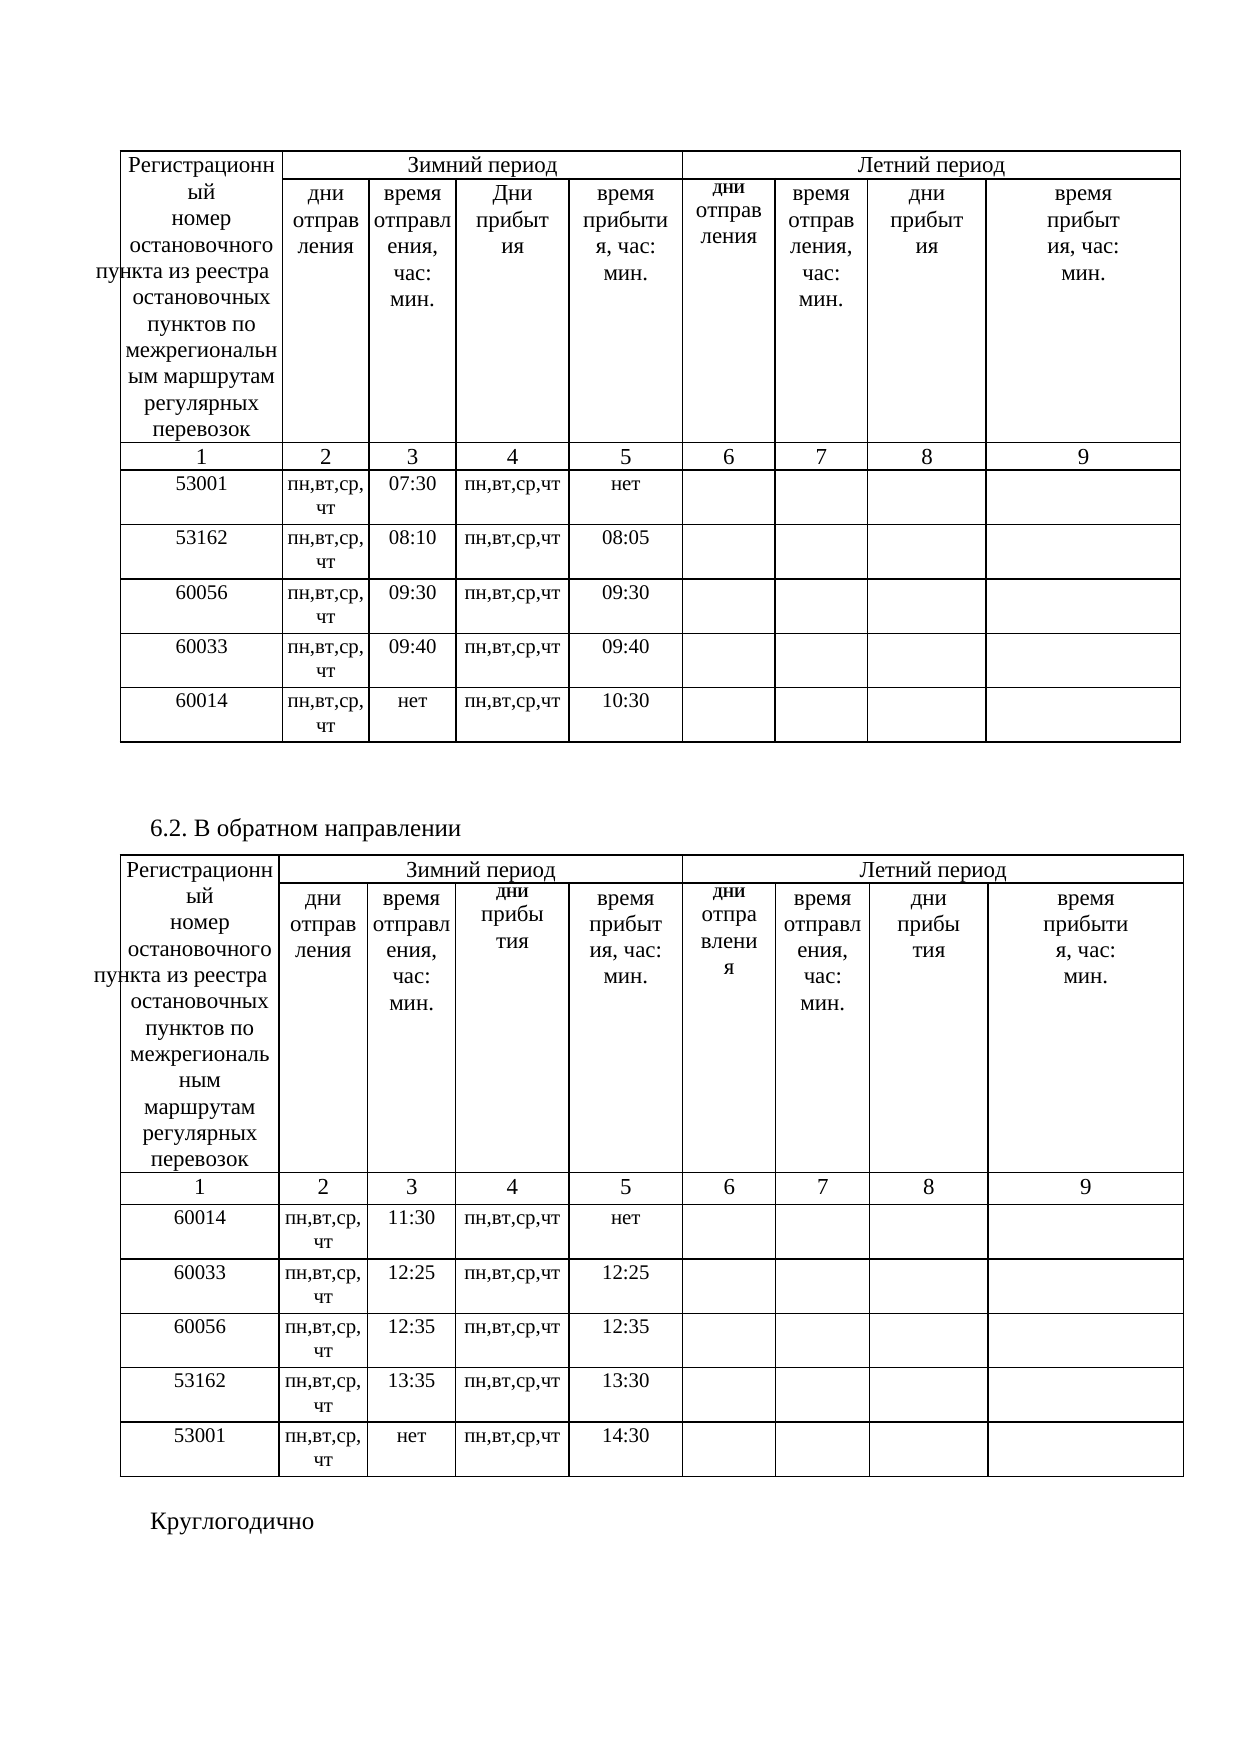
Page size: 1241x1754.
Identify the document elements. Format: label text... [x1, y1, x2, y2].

table_header Зимний период [283, 152, 682, 178]
table_cell 60014 [121, 1205, 278, 1258]
table_cell 5 [570, 443, 682, 469]
table_cell [776, 1368, 869, 1421]
table_cell 1 [121, 1173, 278, 1204]
table_cell [683, 634, 774, 687]
table_cell [683, 1368, 775, 1421]
table_cell 12:25 [368, 1260, 455, 1312]
table_cell [868, 634, 985, 687]
table_cell время прибыти я, час: мин. [989, 884, 1183, 1172]
table_cell пн,вт,ср,чт [456, 1423, 568, 1476]
table_cell пн,вт,ср,чт [457, 525, 568, 578]
table_cell время отправл ения, час: мин. [370, 180, 455, 441]
table_cell [776, 634, 867, 687]
table_cell время прибыти я, час: мин. [570, 180, 682, 441]
table_cell время отправл ения, час: мин. [776, 884, 869, 1172]
table_cell [683, 525, 774, 578]
table_cell [987, 471, 1180, 524]
table_cell 6 [683, 443, 774, 469]
table_cell 53001 [121, 471, 282, 524]
table_cell дни отправ ления [280, 884, 367, 1172]
table_cell нет [570, 1205, 682, 1258]
table_cell [868, 688, 985, 741]
table_cell 5 [570, 1173, 682, 1204]
table_cell 12:25 [570, 1260, 682, 1312]
table_cell [776, 1260, 869, 1312]
table_cell [870, 1368, 987, 1421]
table_cell 11:30 [368, 1205, 455, 1258]
table_cell [868, 525, 985, 578]
table_cell 13:30 [570, 1368, 682, 1421]
table_cell 8 [870, 1173, 987, 1204]
table_cell 4 [457, 443, 568, 469]
table_cell 2 [280, 1173, 367, 1204]
table_cell [868, 471, 985, 524]
table_cell 09:30 [370, 580, 455, 632]
table_cell пн,вт,ср,чт [280, 1423, 367, 1476]
table_cell 7 [776, 1173, 869, 1204]
table_cell 14:30 [570, 1423, 682, 1476]
table_cell пн,вт,ср,чт [283, 580, 368, 632]
table_cell 9 [987, 443, 1180, 469]
table_cell нет [570, 471, 682, 524]
table_cell [989, 1368, 1183, 1421]
table_cell 6 [683, 1173, 775, 1204]
table_cell 09:30 [570, 580, 682, 632]
table_cell [987, 525, 1180, 578]
table_cell пн,вт,ср,чт [280, 1260, 367, 1312]
table_cell дни отправ ления [283, 180, 368, 441]
table_header Регистрационный номер остановочного пункта из реестра остановочных пунктов по межрегиональным маршрутам регулярных перевозок [121, 152, 282, 441]
table_cell 2 [283, 443, 368, 469]
table_cell пн,вт,ср,чт [280, 1314, 367, 1367]
table_cell [683, 1260, 775, 1312]
table_cell 09:40 [370, 634, 455, 687]
table_cell [683, 688, 774, 741]
table_cell дни прибыт ия [868, 180, 985, 441]
table_cell время отправл ения, час: мин. [368, 884, 455, 1172]
table_cell [776, 1205, 869, 1258]
table_cell 12:35 [368, 1314, 455, 1367]
table_cell [987, 634, 1180, 687]
table_cell 53162 [121, 525, 282, 578]
table_cell [989, 1260, 1183, 1312]
table_cell 60033 [121, 1260, 278, 1312]
table_cell 8 [868, 443, 985, 469]
table_cell ДНИ прибы тия [456, 884, 568, 1172]
table_cell [776, 688, 867, 741]
table_cell пн,вт,ср,чт [283, 525, 368, 578]
table_header Летний период [683, 856, 1183, 882]
table_cell 07:30 [370, 471, 455, 524]
table_cell 53162 [121, 1368, 278, 1421]
table_cell время отправ ления, час: мин. [776, 180, 867, 441]
table_cell [683, 471, 774, 524]
table_cell пн,вт,ср,чт [280, 1205, 367, 1258]
table_cell 10:30 [570, 688, 682, 741]
table_cell [683, 1205, 775, 1258]
table_cell 08:05 [570, 525, 682, 578]
table_cell [989, 1314, 1183, 1367]
table_cell [870, 1314, 987, 1367]
table_cell 53001 [121, 1423, 278, 1476]
table_cell [776, 1314, 869, 1367]
table_cell [683, 1314, 775, 1367]
table_cell [870, 1260, 987, 1312]
table_header Регистрационный номер остановочного пункта из реестра остановочных пунктов по межрегиональным маршрутам регулярных перевозок [121, 856, 278, 1172]
table_cell время прибыт ия, час: мин. [987, 180, 1180, 441]
table_cell пн,вт,ср,чт [456, 1260, 568, 1312]
text Круглогодично [150, 1506, 1090, 1535]
table_cell 12:35 [570, 1314, 682, 1367]
table_cell пн,вт,ср,чт [457, 688, 568, 741]
table_cell 13:35 [368, 1368, 455, 1421]
table_cell дни прибы тия [870, 884, 987, 1172]
table_cell [683, 1423, 775, 1476]
table_cell нет [370, 688, 455, 741]
table_cell [776, 1423, 869, 1476]
table_cell пн,вт,ср,чт [280, 1368, 367, 1421]
table_cell пн,вт,ср,чт [456, 1314, 568, 1367]
table_cell [989, 1423, 1183, 1476]
table_cell нет [368, 1423, 455, 1476]
table_cell [987, 688, 1180, 741]
table_cell ДНИ отпра влени я [683, 884, 775, 1172]
table_cell 09:40 [570, 634, 682, 687]
table_cell 60033 [121, 634, 282, 687]
table_cell пн,вт,ср,чт [456, 1205, 568, 1258]
table_cell пн,вт,ср,чт [456, 1368, 568, 1421]
table_cell пн,вт,ср,чт [457, 634, 568, 687]
table_cell 3 [370, 443, 455, 469]
table_cell пн,вт,ср,чт [457, 471, 568, 524]
table_cell [870, 1205, 987, 1258]
table_cell 4 [456, 1173, 568, 1204]
table_cell [989, 1205, 1183, 1258]
table_cell время прибыт ия, час: мин. [570, 884, 682, 1172]
table_cell 9 [989, 1173, 1183, 1204]
table_cell 1 [121, 443, 282, 469]
table_cell пн,вт,ср,чт [283, 688, 368, 741]
table_cell [776, 525, 867, 578]
table_cell 3 [368, 1173, 455, 1204]
table_cell Дни прибыт ия [457, 180, 568, 441]
table_cell [987, 580, 1180, 632]
table_cell [683, 580, 774, 632]
table_cell [870, 1423, 987, 1476]
table_cell 60056 [121, 580, 282, 632]
text 6.2. В обратном направлении [150, 813, 1090, 842]
table_cell 60056 [121, 1314, 278, 1367]
table_cell ДНИ отправ ления [683, 180, 774, 441]
table_cell 7 [776, 443, 867, 469]
table_cell пн,вт,ср,чт [283, 634, 368, 687]
table_cell 60014 [121, 688, 282, 741]
table_header Зимний период [280, 856, 682, 882]
table_cell 08:10 [370, 525, 455, 578]
table_cell [776, 471, 867, 524]
table_cell [776, 580, 867, 632]
table_cell [868, 580, 985, 632]
table_cell пн,вт,ср,чт [457, 580, 568, 632]
table_cell пн,вт,ср,чт [283, 471, 368, 524]
table_header Летний период [683, 152, 1180, 178]
